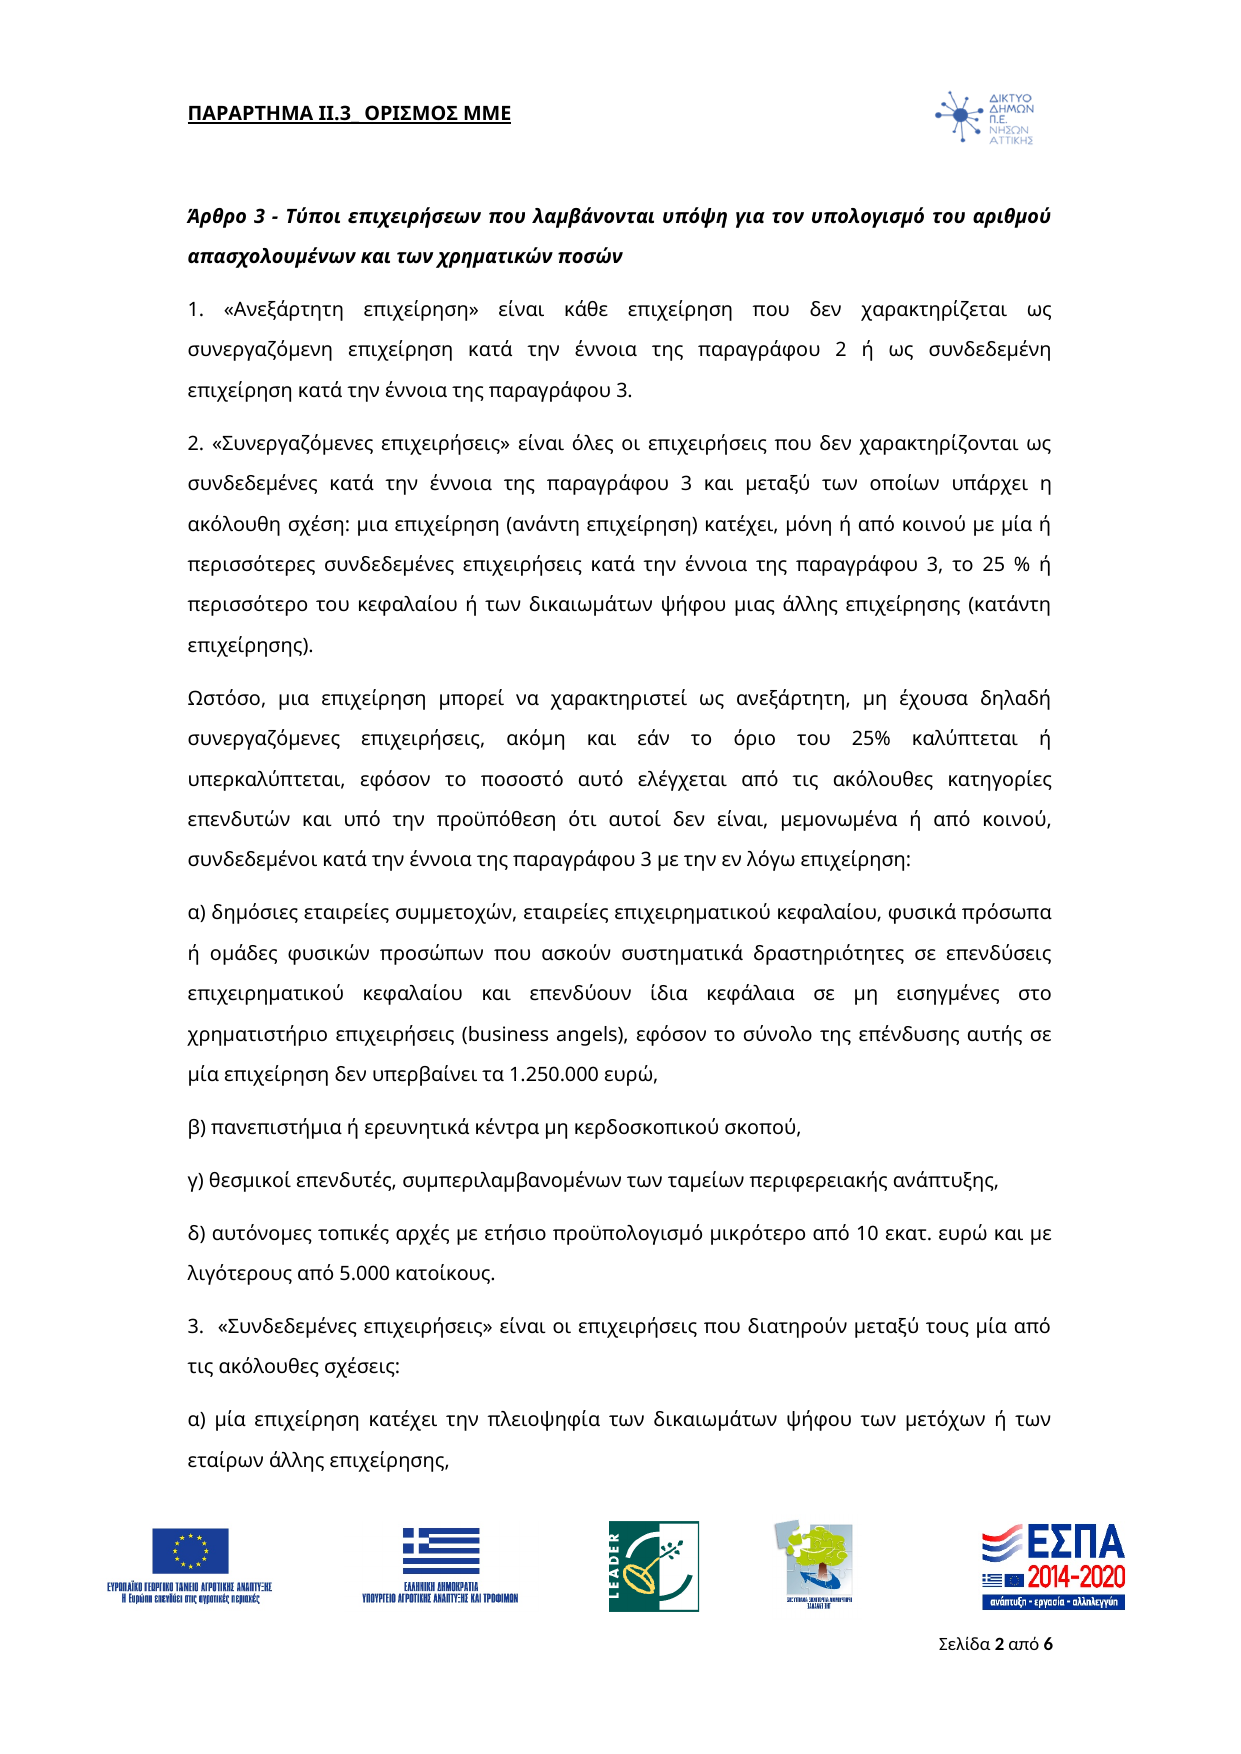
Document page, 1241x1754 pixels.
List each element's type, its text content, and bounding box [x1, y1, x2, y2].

text γ) θεσμικοί επενδυτές, συμπεριλαμβανομένων των ταμείων περιφερειακής ανάπτυξης, [187, 1166, 1053, 1193]
picture [609, 1521, 700, 1612]
picture [772, 1514, 863, 1620]
picture [915, 73, 1053, 163]
text Ωστόσο, μια επιχείρηση μπορεί να χαρακτηριστεί ως ανεξάρτητη, μη έχουσα δηλαδή συνεργαζόμενες επιχειρήσεις, ακόμη και εάν το όριο του 25% καλύπτεται ή υπερκαλύπτεται, εφόσον το ποσοστό αυτό ελέγχεται από τις ακόλουθες κατηγορίες επενδυτών και υπό την προϋπόθεση ότι αυτοί δεν είναι, μεμονωμένα ή από κοινού, συνδεδεμένοι κατά την έννοια της παραγράφου 3 με την εν λόγω επιχείρηση: [187, 684, 1053, 873]
text Άρθρο 3 - Τύποι επιχειρήσεων που λαμβάνονται υπόψη για τον υπολογισμό του αριθμού απασχολουμένων και των χρηματικών ποσών [187, 202, 1053, 269]
text 1. «Ανεξάρτητη επιχείρηση» είναι κάθε επιχείρηση που δεν χαρακτηρίζεται ως συνεργαζόμενη επιχείρηση κατά την έννοια της παραγράφου 2 ή ως συνδεδεμένη επιχείρηση κατά την έννοια της παραγράφου 3. [187, 295, 1053, 403]
picture [92, 1521, 288, 1612]
text δ) αυτόνομες τοπικές αρχές με ετήσιο προϋπολογισμό μικρότερο από 10 εκατ. ευρώ και με λιγότερους από 5.000 κατοίκους. [187, 1219, 1053, 1286]
text β) πανεπιστήμια ή ερευνητικά κέντρα μη κερδοσκοπικού σκοπού, [187, 1113, 1053, 1140]
picture [978, 1521, 1129, 1612]
text 2. «Συνεργαζόμενες επιχειρήσεις» είναι όλες οι επιχειρήσεις που δεν χαρακτηρίζονται ως συνδεδεμένες κατά την έννοια της παραγράφου 3 και μεταξύ των οποίων υπάρχει η ακόλουθη σχέση: μια επιχείρηση (ανάντη επιχείρηση) κατέχει, μόνη ή από κοινού με μία ή περισσότερες συνδεδεμένες επιχειρήσεις κατά την έννοια της παραγράφου 3, το 25 % ή περισσότερο του κεφαλαίου ή των δικαιωμάτων ψήφου μιας άλλης επιχείρησης (κατάντη επιχείρησης). [187, 429, 1053, 658]
text α) μία επιχείρηση κατέχει την πλειοψηφία των δικαιωμάτων ψήφου των μετόχων ή των εταίρων άλλης επιχείρησης, [187, 1406, 1053, 1473]
picture [343, 1521, 539, 1612]
text α) δημόσιες εταιρείες συμμετοχών, εταιρείες επιχειρηματικού κεφαλαίου, φυσικά πρόσωπα ή ομάδες φυσικών προσώπων που ασκούν συστηματικά δραστηριότητες σε επενδύσεις επιχειρηματικού κεφαλαίου και επενδύουν ίδια κεφάλαια σε μη εισηγμένες στο χρηματιστήριο επιχειρήσεις (business angels), εφόσον το σύνολο της επένδυσης αυτής σε μία επιχείρηση δεν υπερβαίνει τα 1.250.000 ευρώ, [187, 899, 1053, 1087]
text 3. «Συνδεδεμένες επιχειρήσεις» είναι οι επιχειρήσεις που διατηρούν μεταξύ τους μία από τις ακόλουθες σχέσεις: [187, 1312, 1053, 1380]
